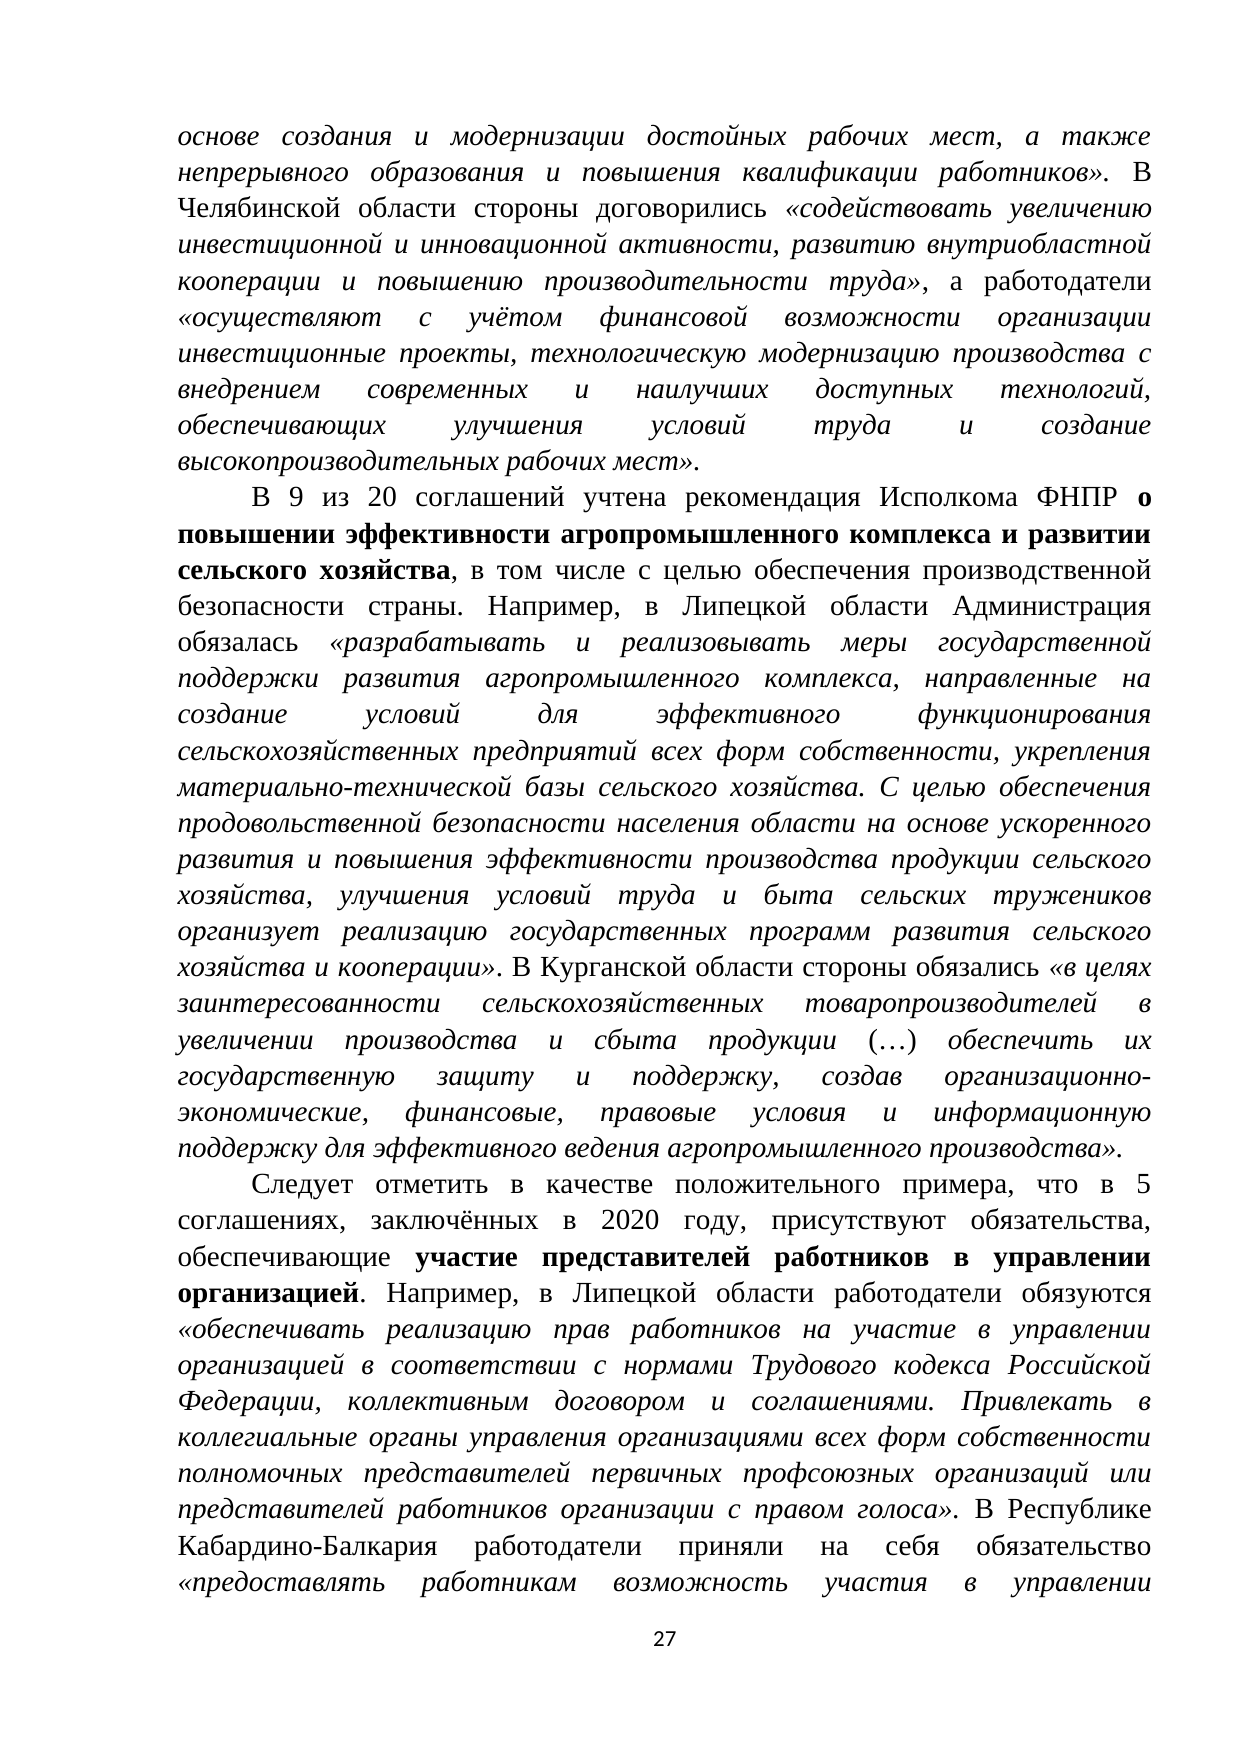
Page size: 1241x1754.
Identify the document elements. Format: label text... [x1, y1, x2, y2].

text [177, 1166, 1152, 1597]
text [177, 118, 1152, 477]
text В 9 из 20 соглашений учтена рекомендация Исполкома ФНПР о повышении эффективности агропромышленного комплекса и развитии сельского хозяйства, в том числе с целью обеспечения производственной безопасности страны. Например, в Липецкой области Администрация обязалась «разрабатывать и реализовывать меры государственной поддержки развития агропромышленного комплекса, направленные на создание условий для эффективного функционирования сельскохозяйственных предприятий всех форм собственности, укрепления материально-технической базы сельского хозяйства. С целью обеспечения продовольственной безопасности населения области на основе ускоренного развития и повышения эффективности производства продукции сельского хозяйства, улучшения условий труда и быта сельских тружеников организует реализацию государственных программ развития сельского хозяйства и кооперации». В Курганской области стороны обязались «в целях заинтересованности сельскохозяйственных товаропроизводителей в увеличении производства и сбыта продукции (…) обеспечить их государственную защиту и поддержку, создав организационно-экономические, финансовые, правовые условия и информационную поддержку для эффективного ведения агропромышленного производства». [177, 479, 1152, 1164]
